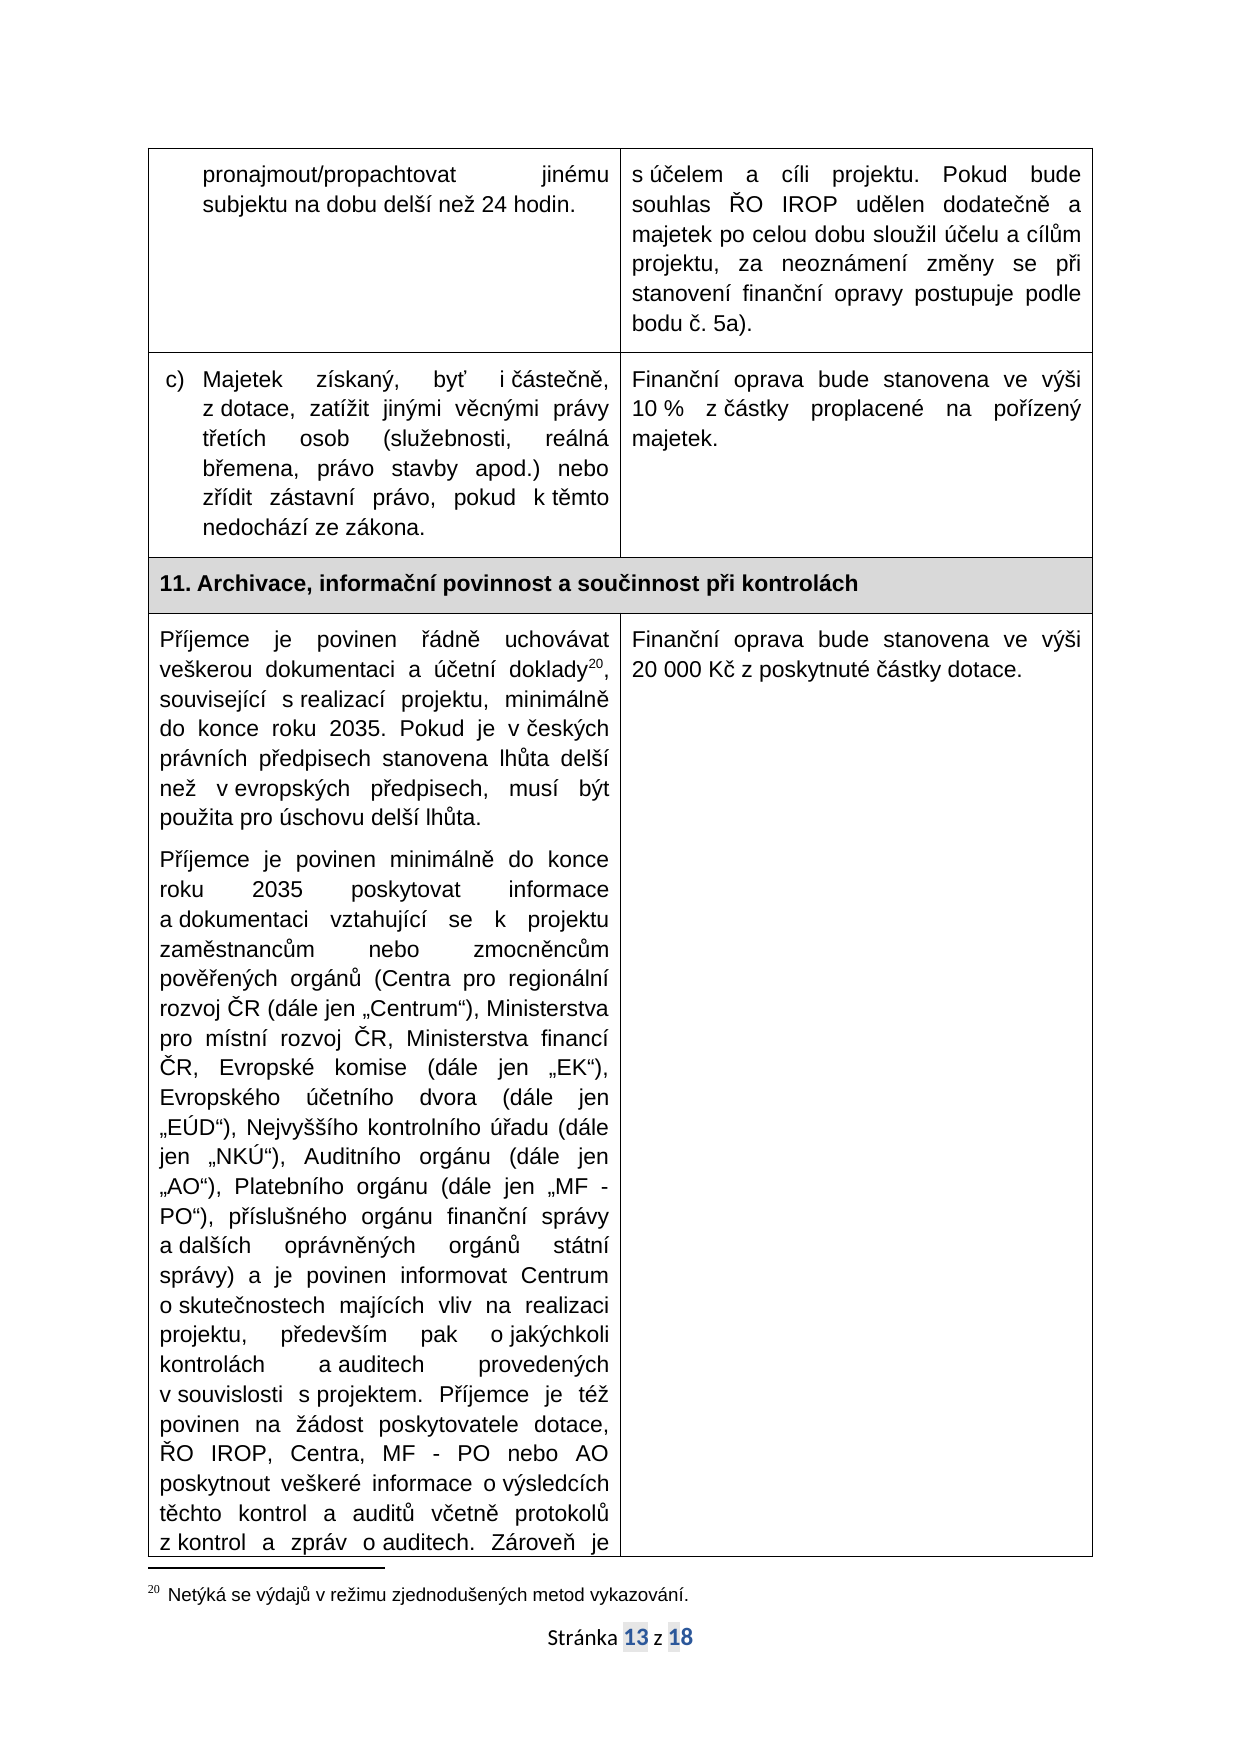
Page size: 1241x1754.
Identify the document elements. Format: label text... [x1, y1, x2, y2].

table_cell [621, 149, 1092, 352]
table_cell Majetek získaný, byť i částečně, z dotace, zatížit jinými věcnými právy třetích osob (služebnosti, reálná břemena, právo stavby apod.) nebo zřídit zástavní právo, pokud k těmto nedochází ze zákona. [149, 353, 620, 557]
table_cell Archivace, informační povinnost a součinnost při kontrolách [149, 558, 1092, 613]
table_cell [149, 614, 620, 1556]
table_cell Finanční oprava bude stanovena ve výši 10 % z částky proplacené na pořízený majetek. [621, 353, 1092, 557]
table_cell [621, 614, 1092, 1556]
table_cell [149, 149, 620, 352]
